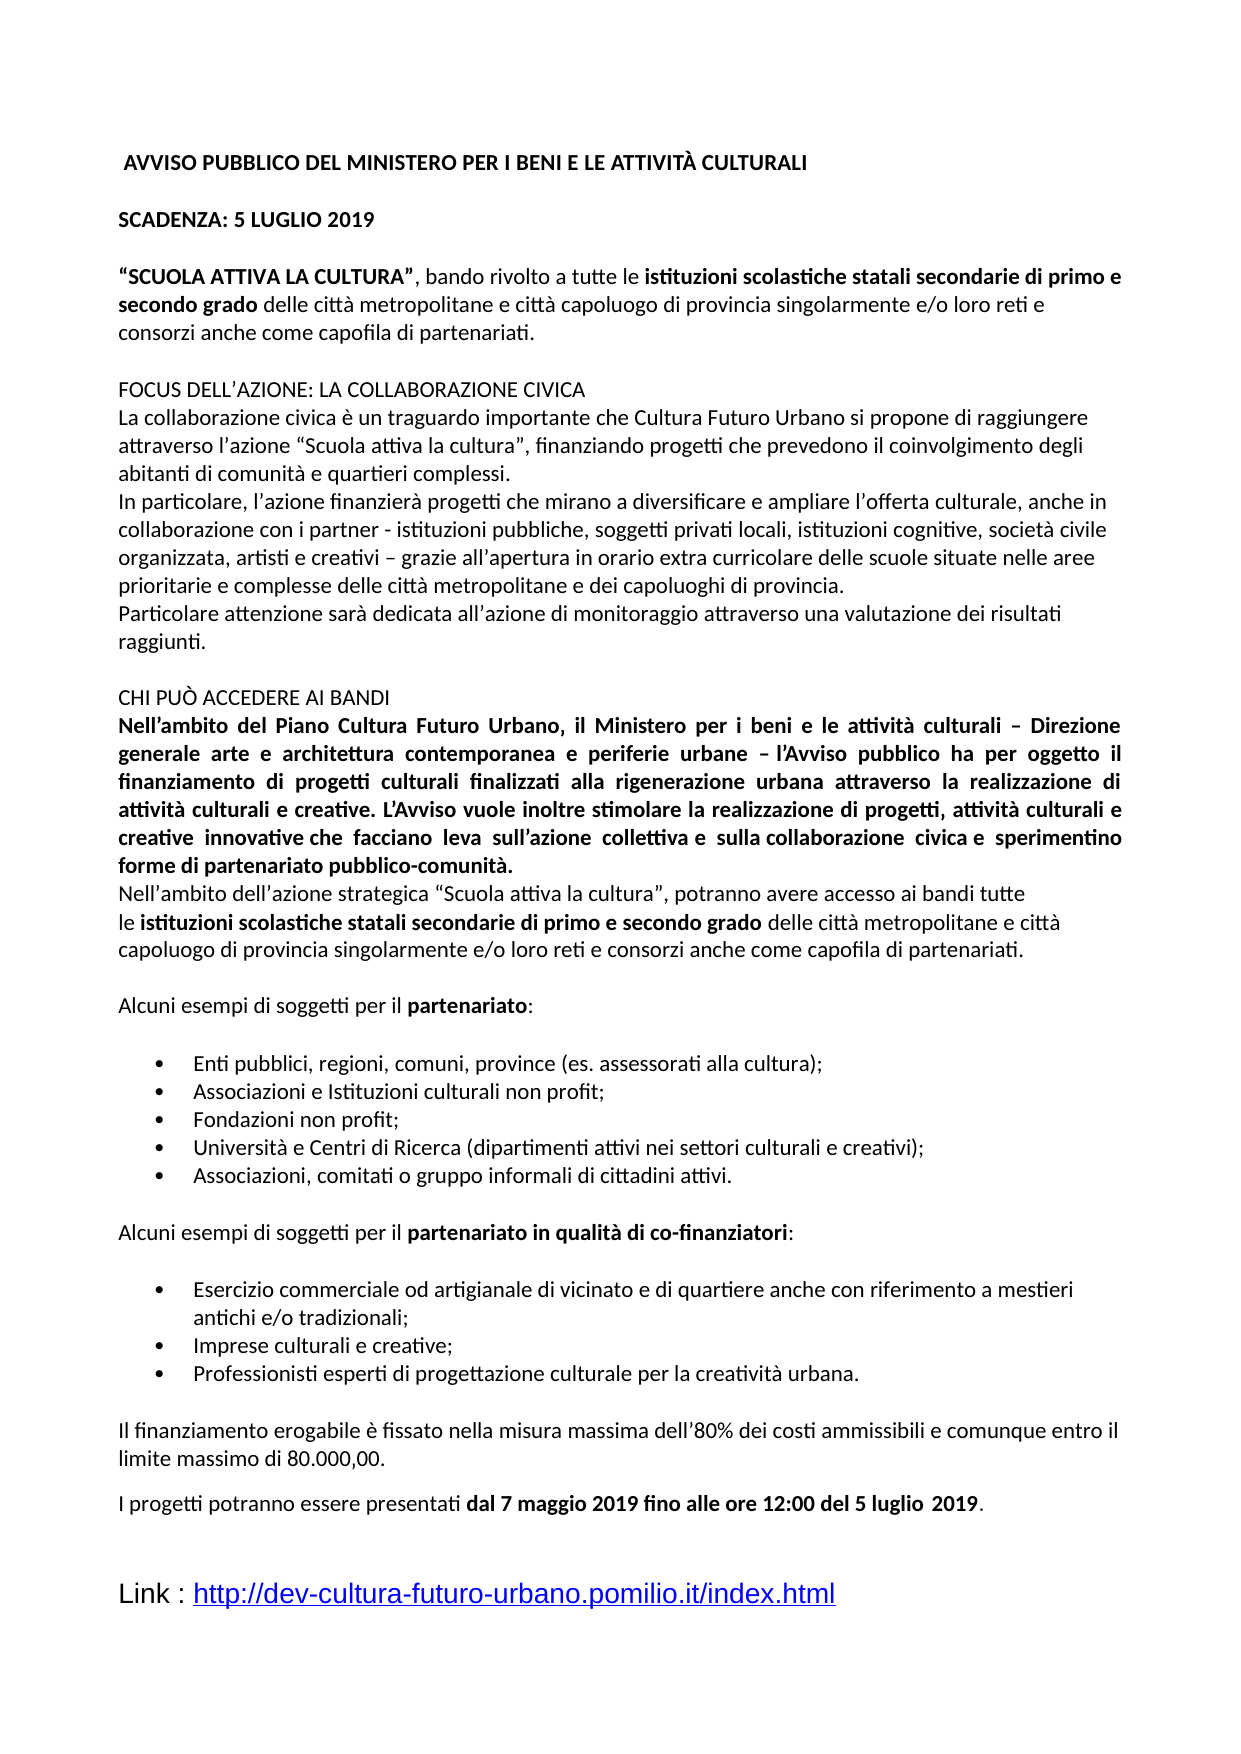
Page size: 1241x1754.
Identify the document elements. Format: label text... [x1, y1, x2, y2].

text AVVISO PUBBLICO DEL MINISTERO PER I BENI E LE ATTIVITÀ CULTURALI [118, 148, 1122, 176]
text “SCUOLA ATTIVA LA CULTURA”, bando rivolto a tutte le istituzioni scolastiche statali secondarie di primo e secondo grado delle città metropolitane e città capoluogo di provincia singolarmente e/o loro reti e consorzi anche come capofila di partenariati. [118, 262, 1122, 346]
list Professionisti esperti di progettazione culturale per la creatività urbana. [156, 1359, 1122, 1387]
text Particolare attenzione sarà dedicata all’azione di monitoraggio attraverso una valutazione dei risultati raggiunti. [118, 599, 1122, 655]
list Fondazioni non profit; [156, 1105, 1122, 1133]
list FOCUS DELL’AZIONE: LA COLLABORAZIONE CIVICA [118, 375, 1122, 403]
list Imprese culturali e creative; [156, 1331, 1122, 1359]
text Alcuni esempi di soggetti per il partenariato: [118, 992, 1122, 1020]
text Link : http://dev-cultura-futuro-urbano.pomilio.it/index.html [118, 1577, 1122, 1609]
list Nell’ambito del Piano Cultura Futuro Urbano‚ il Ministero per i beni e le attività culturali – Direzione generale arte e architettura contemporanea e periferie urbane – l’Avviso pubblico ha per oggetto il finanziamento di progetti culturali finalizzati alla rigenerazione urbana attraverso la realizzazione di attività culturali e creative. L’Avviso vuole inoltre stimolare la realizzazione di progetti‚ attività culturali e creative innovative che facciano leva sull’azione collettiva e sulla collaborazione civica e sperimentino forme di partenariato pubblico-comunità. [118, 711, 1122, 879]
text SCADENZA: 5 LUGLIO 2019 [118, 205, 1122, 233]
list Università e Centri di Ricerca (dipartimenti attivi nei settori culturali e creativi); [156, 1133, 1122, 1161]
text I progetti potranno essere presentati dal 7 maggio 2019 fino alle ore 12:00 del 5 luglio 2019. [118, 1488, 1122, 1517]
list CHI PUÒ ACCEDERE AI BANDI [118, 683, 1122, 711]
text Alcuni esempi di soggetti per il partenariato in qualità di co-finanziatori: [118, 1218, 1122, 1246]
list Enti pubblici, regioni, comuni, province (es. assessorati alla cultura); [156, 1049, 1122, 1077]
list La collaborazione civica è un traguardo importante che Cultura Futuro Urbano si propone di raggiungere attraverso l’azione “Scuola attiva la cultura”, finanziando progetti che prevedono il coinvolgimento degli abitanti di comunità e quartieri complessi. [118, 403, 1122, 487]
list Associazioni e Istituzioni culturali non profit; [156, 1077, 1122, 1105]
text Il finanziamento erogabile è fissato nella misura massima dell’80% dei costi ammissibili e comunque entro il limite massimo di 80.000‚00. [118, 1417, 1122, 1473]
list Associazioni, comitati o gruppo informali di cittadini attivi. [156, 1161, 1122, 1189]
list Esercizio commerciale od artigianale di vicinato e di quartiere anche con riferimento a mestieri antichi e/o tradizionali; [156, 1275, 1122, 1331]
text In particolare, l’azione finanzierà progetti che mirano a diversificare e ampliare l’offerta culturale, anche in collaborazione con i partner - istituzioni pubbliche, soggetti privati locali, istituzioni cognitive, società civile organizzata, artisti e creativi – grazie all’apertura in orario extra curricolare delle scuole situate nelle aree prioritarie e complesse delle città metropolitane e dei capoluoghi di provincia. [118, 487, 1122, 599]
text Nell’ambito dell’azione strategica “Scuola attiva la cultura”, potranno avere accesso ai bandi tutte le istituzioni scolastiche statali secondarie di primo e secondo grado delle città metropolitane e città capoluogo di provincia singolarmente e/o loro reti e consorzi anche come capofila di partenariati. [118, 879, 1122, 964]
